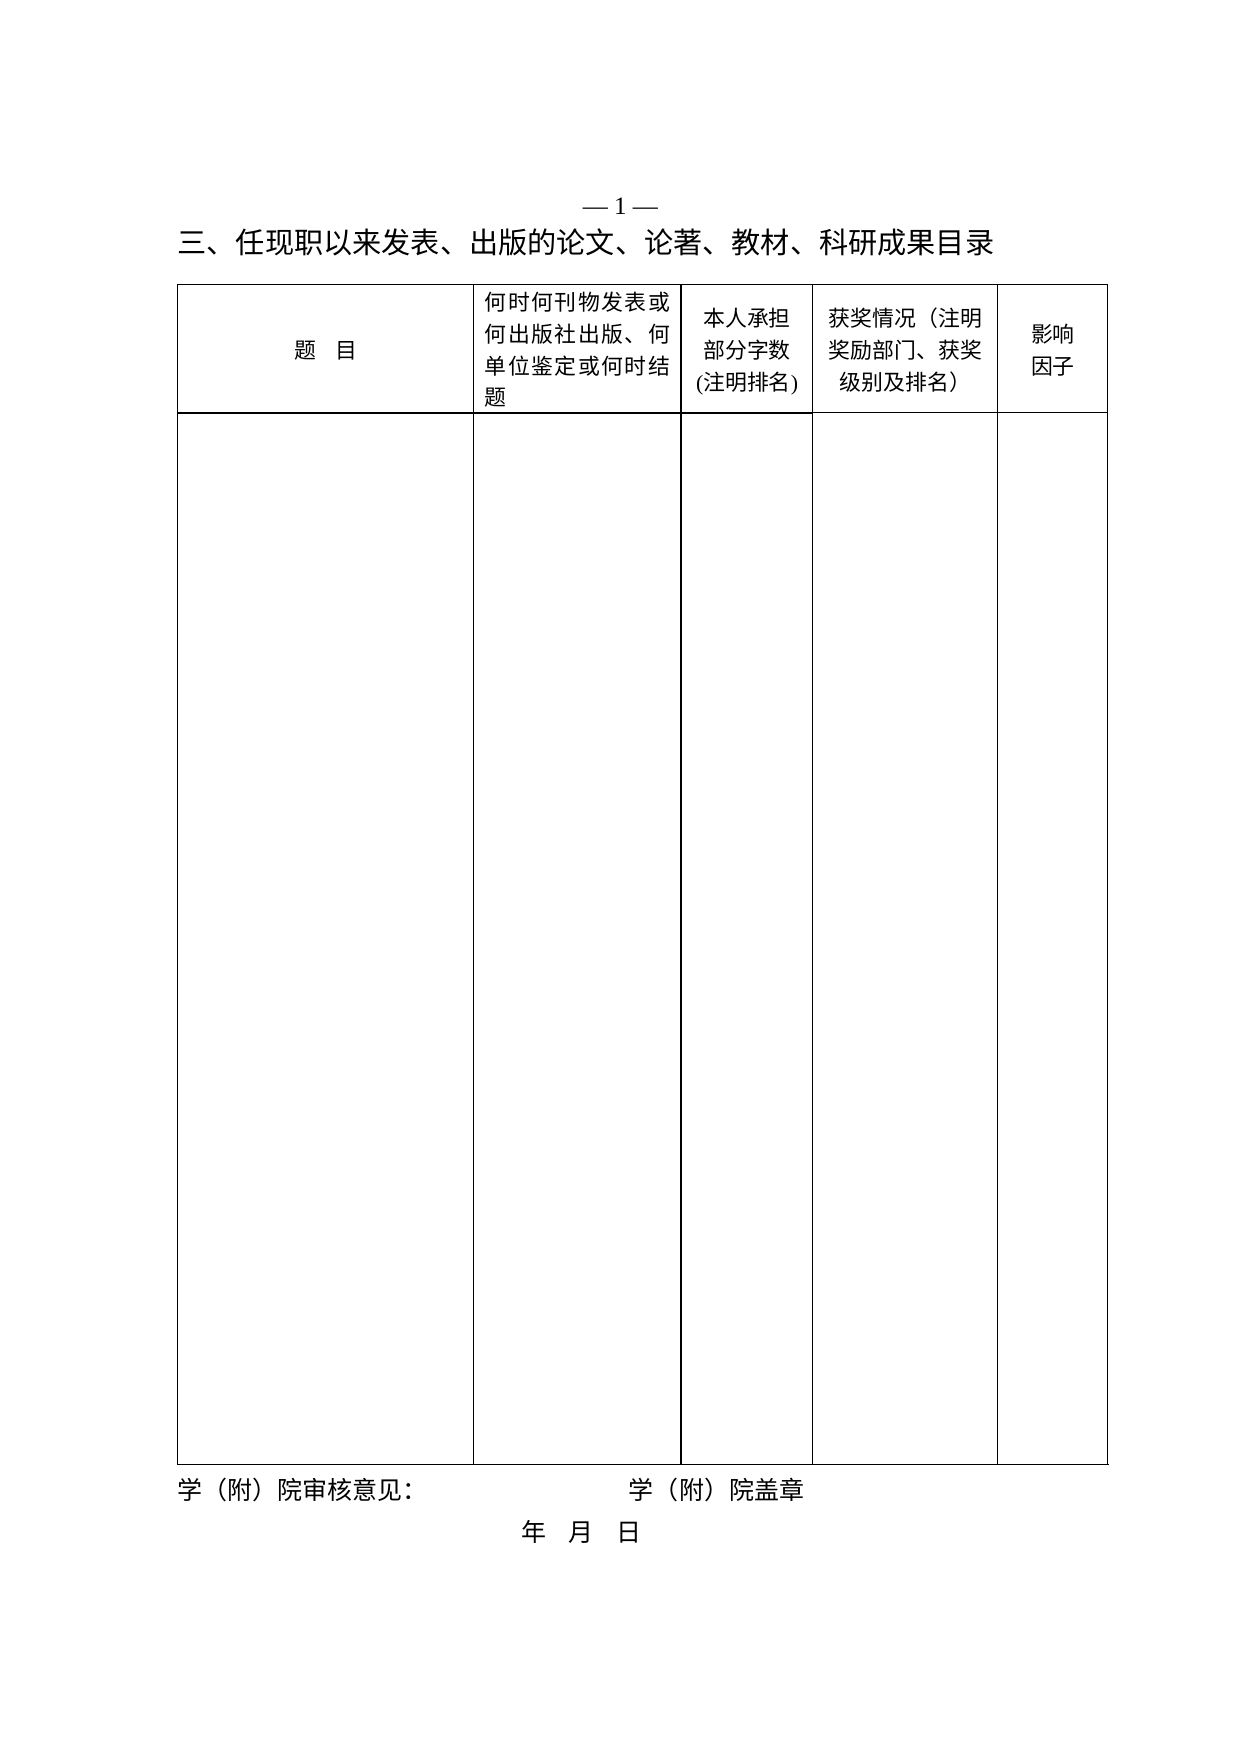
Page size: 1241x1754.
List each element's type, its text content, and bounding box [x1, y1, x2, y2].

table_cell [178, 414, 473, 1463]
table_cell [998, 413, 1107, 1463]
text 年 月 日 [177, 1507, 1063, 1548]
table_header 题 目 [178, 285, 473, 412]
text — 1 — [177, 178, 1063, 220]
text 三、任现职以来发表、出版的论文、论著、教材、科研成果目录 [177, 220, 1063, 262]
table_cell [682, 414, 812, 1463]
text 学（附）院审核意见： 学（附）院盖章 [177, 1465, 1063, 1507]
table_header 获奖情况（注明奖励部门、获奖级别及排名） [813, 285, 997, 412]
table_cell [813, 413, 997, 1463]
table_header 影响 因子 [998, 285, 1107, 412]
table_cell [474, 414, 680, 1463]
table_header 何时何刊物发表或何出版社出版、何单位鉴定或何时结题 [474, 285, 680, 412]
table_header 本人承担部分字数(注明排名) [682, 285, 812, 412]
